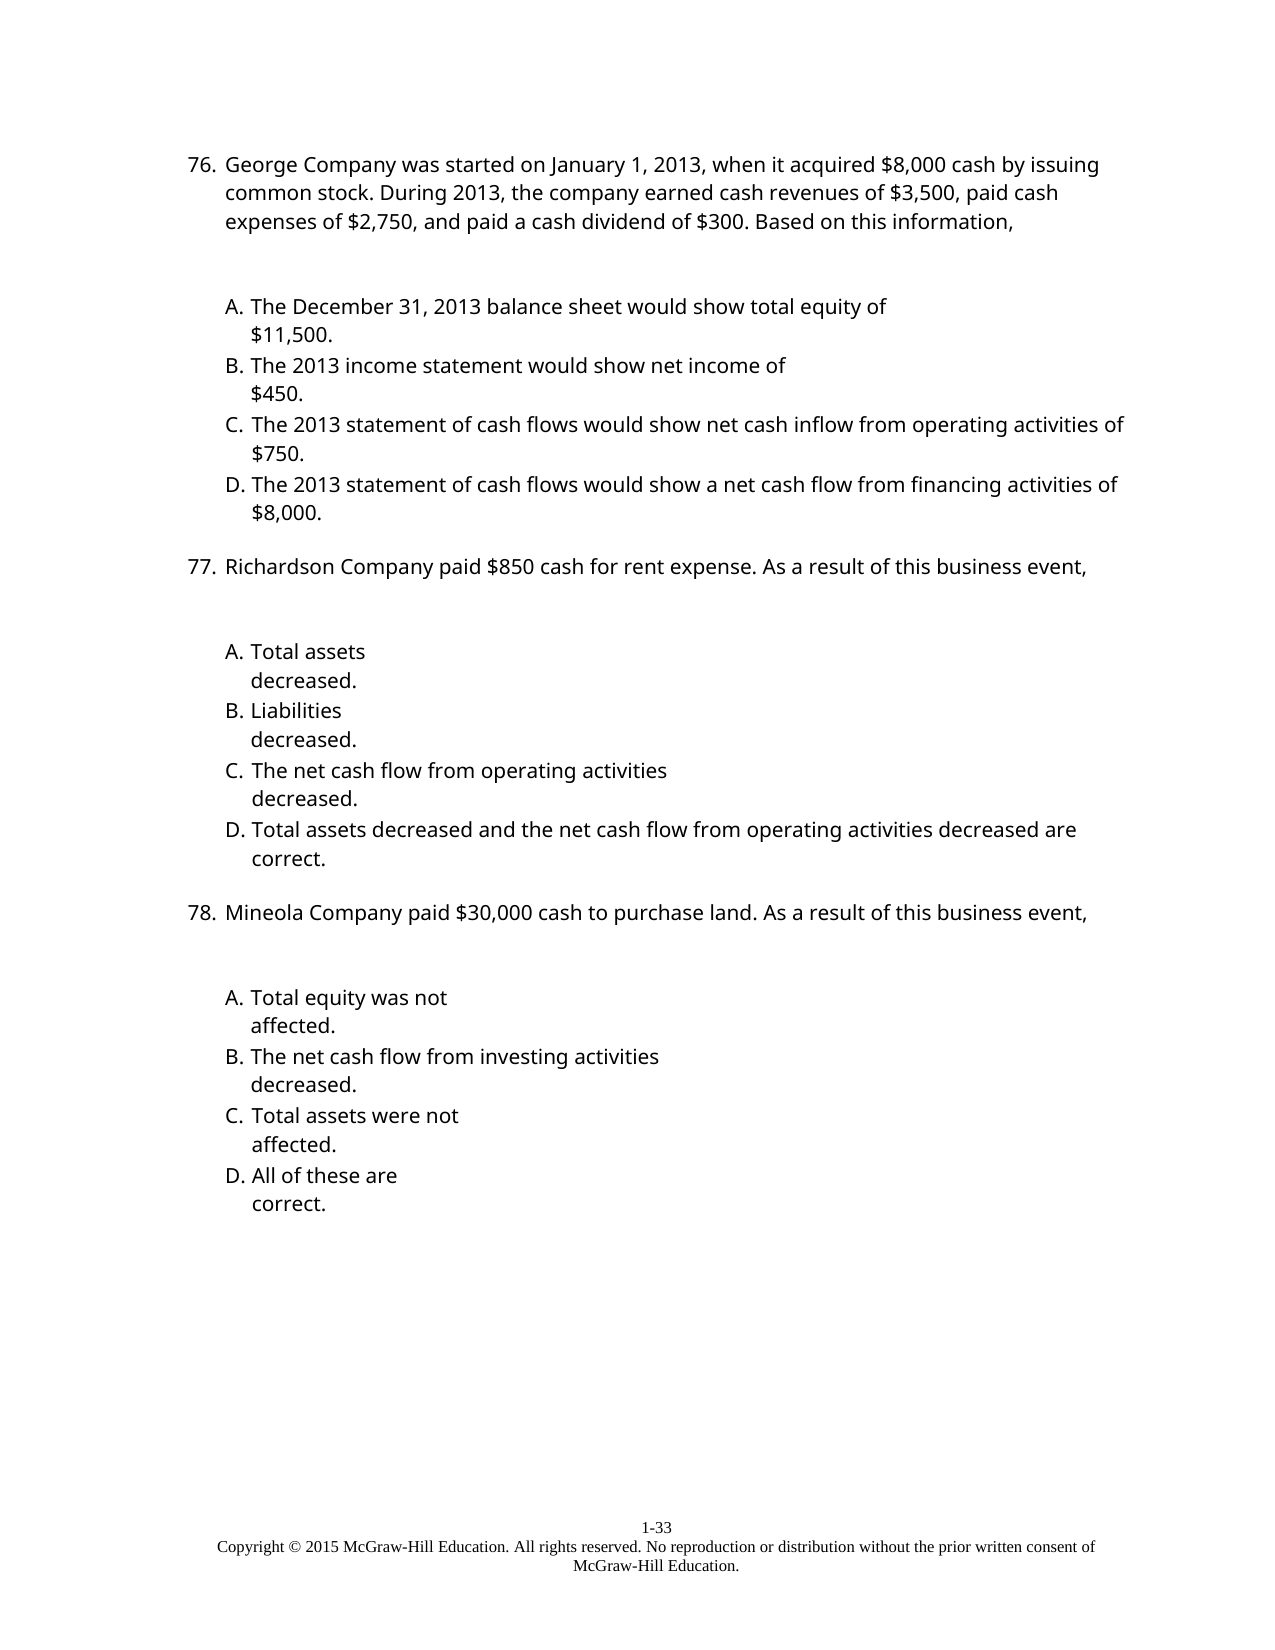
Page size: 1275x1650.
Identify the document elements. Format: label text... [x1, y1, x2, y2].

table_header Richardson Company paid $850 cash for rent expense. As a result of this business event, [225, 553, 1125, 872]
table_header Mineola Company paid $30,000 cash to purchase land. As a result of this business event, [225, 898, 1125, 1218]
table_header 76. [188, 150, 225, 527]
table_header George Company was started on January 1, 2013, when it acquired $8,000 cash by issuing common stock. During 2013, the company earned cash revenues of $3,500, paid cash expenses of $2,750, and paid a cash dividend of $300. Based on this information, [225, 150, 1125, 527]
table_header 78. [188, 898, 225, 1218]
table_header 77. [188, 553, 225, 872]
